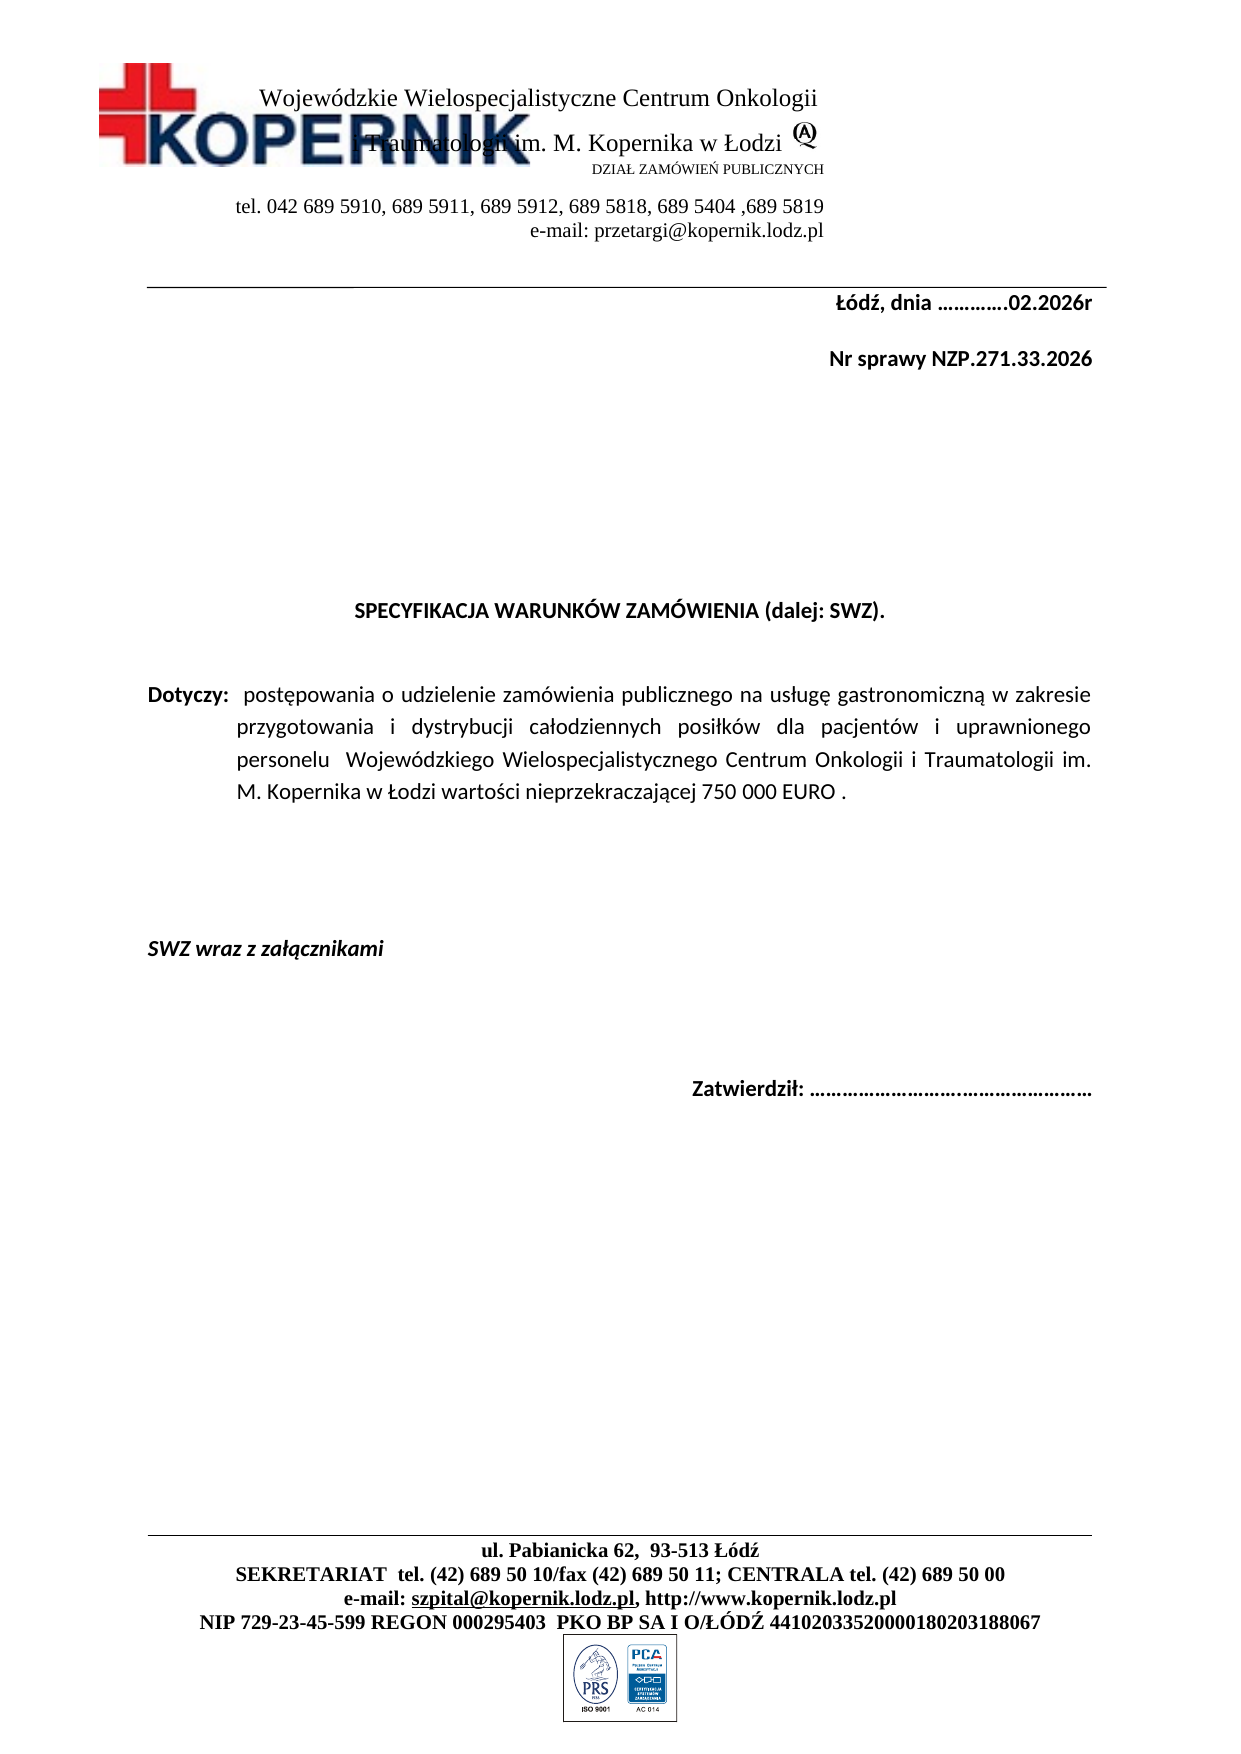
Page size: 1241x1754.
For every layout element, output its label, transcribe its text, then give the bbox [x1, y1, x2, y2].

text Nr sprawy NZP.271.33.2026 [148, 316, 1092, 372]
text SPECYFIKACJA WARUNKÓW ZAMÓWIENIA (dalej: SWZ). [148, 596, 1092, 624]
text SWZ wraz z załącznikami [148, 934, 1092, 962]
picture [788, 116, 824, 152]
text Dotyczy: postępowania o udzielenie zamówienia publicznego na usługę gastronomiczną w zakresie przygotowania i dystrybucji całodziennych posiłków dla pacjentów i uprawnionego personelu Wojewódzkiego Wielospecjalistycznego Centrum Onkologii i Traumatologii im. M. Kopernika w Łodzi wartości nieprzekraczającej 750 000 EURO . [148, 680, 1092, 805]
text Zatwierdził: ……………………….…………………… [148, 1074, 1092, 1102]
text Łódź, dnia ………….02.2026r [148, 148, 1092, 316]
picture [99, 63, 530, 167]
